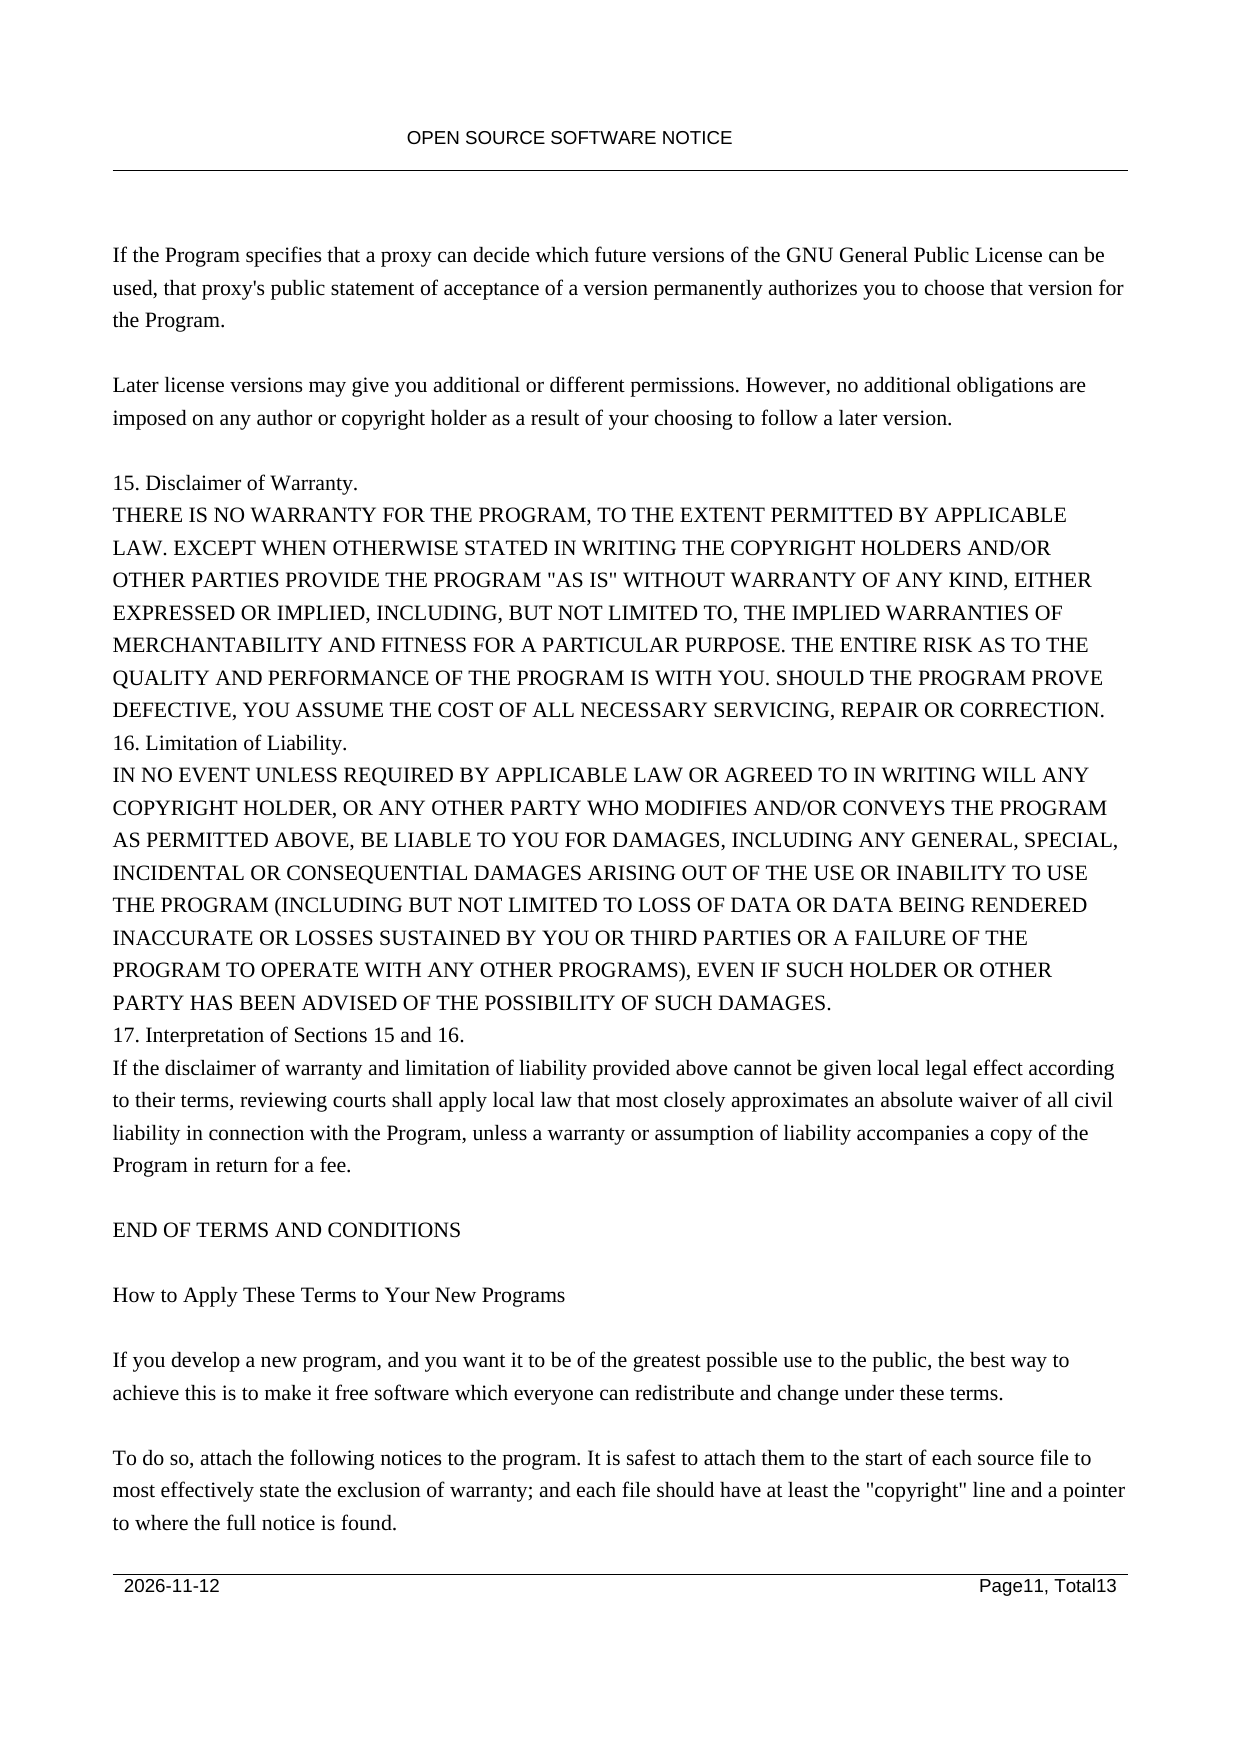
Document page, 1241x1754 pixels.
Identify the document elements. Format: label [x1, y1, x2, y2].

text [112, 206, 1128, 1539]
